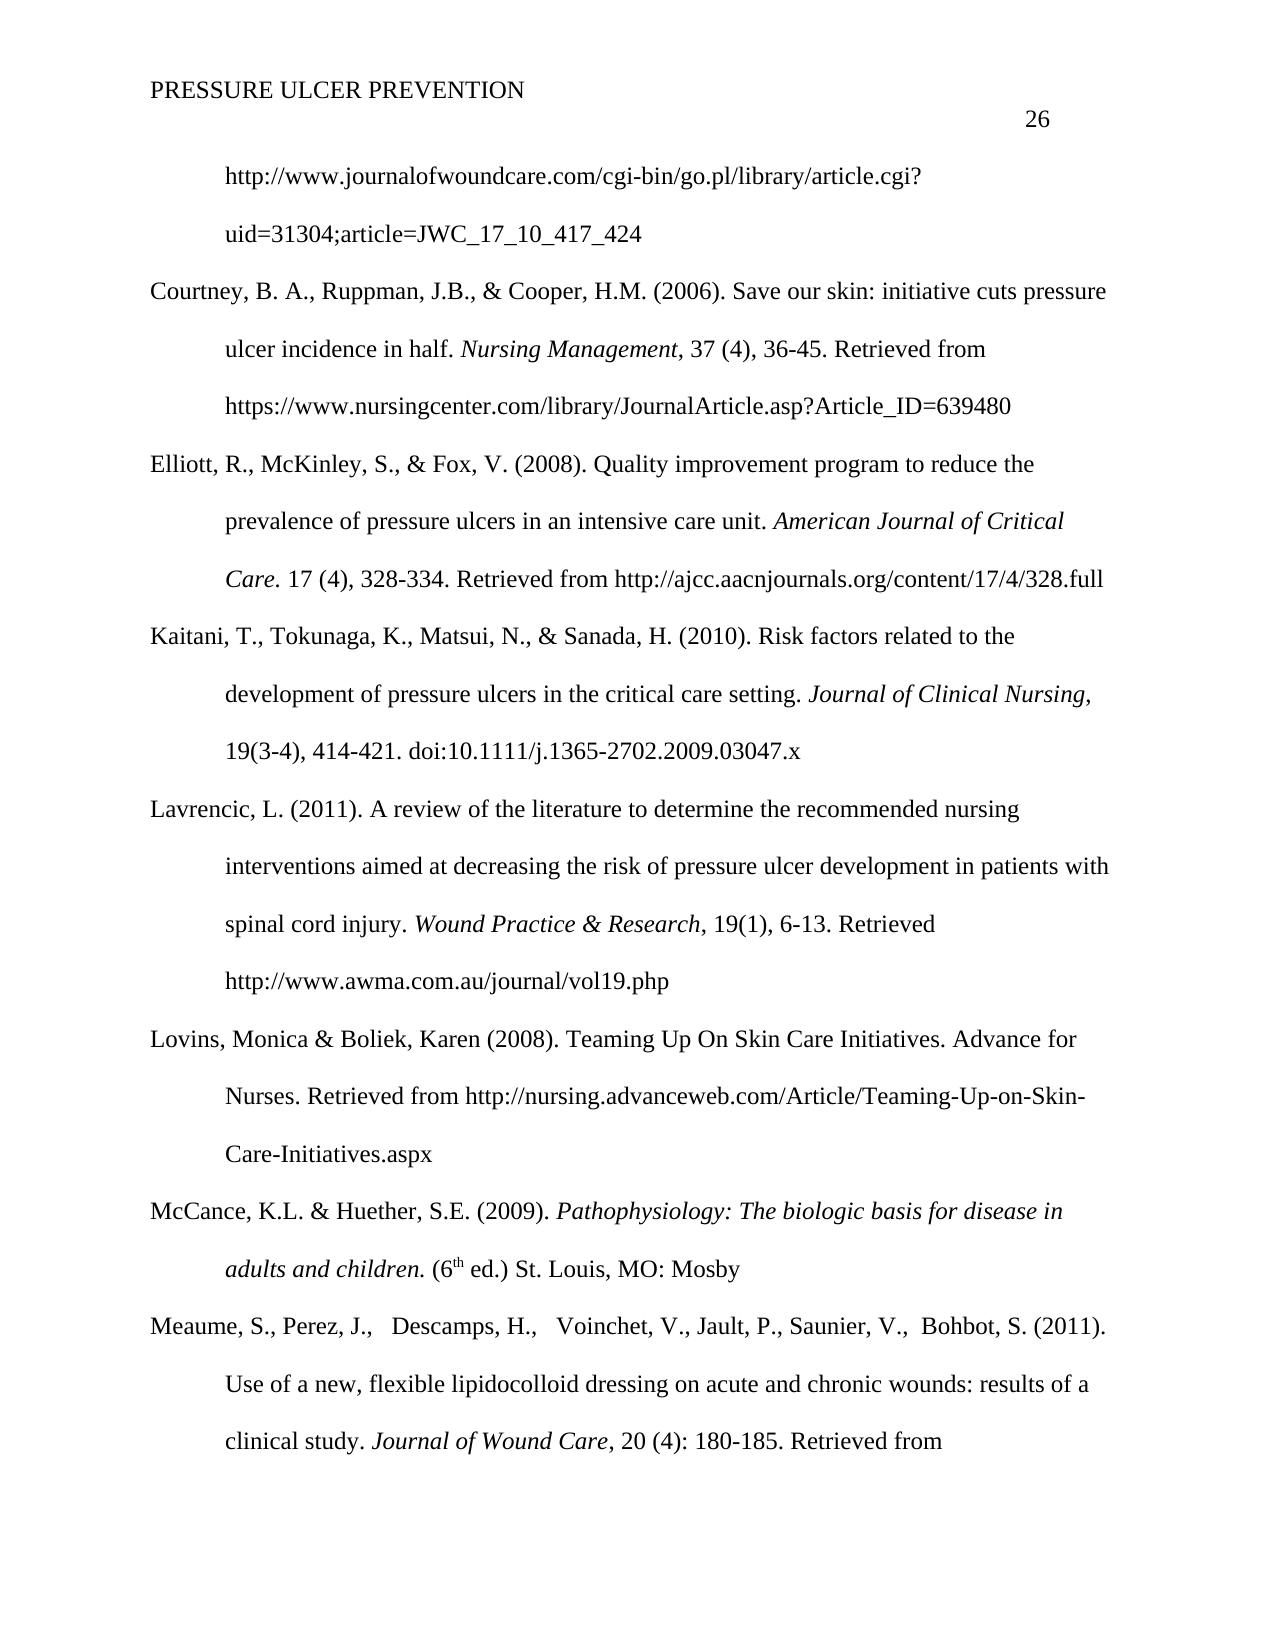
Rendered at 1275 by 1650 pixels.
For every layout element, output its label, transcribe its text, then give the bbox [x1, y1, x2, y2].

text Courtney, B. A., Ruppman, J.B., & Cooper, H.M. (2006). Save our skin: initiative cuts pressure ulcer incidence in half. Nursing Management, 37 (4), 36-45. Retrieved from https://www.nursingcenter.com/library/JournalArticle.asp?Article_ID=639480 [150, 276, 1125, 420]
text McCance, K.L. & Huether, S.E. (2009). Pathophysiology: The biologic basis for disease in adults and children. (6th ed.) St. Louis, MO: Mosby [150, 1196, 1125, 1282]
text Kaitani, T., Tokunaga, K., Matsui, N., & Sanada, H. (2010). Risk factors related to the development of pressure ulcers in the critical care setting. Journal of Clinical Nursing, 19(3-4), 414-421. doi:10.1111/j.1365-2702.2009.03047.x [150, 621, 1125, 765]
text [150, 161, 1125, 247]
text Lovins, Monica & Boliek, Karen (2008). Teaming Up On Skin Care Initiatives. Advance for Nurses. Retrieved from http://nursing.advanceweb.com/Article/Teaming-Up-on-Skin-Care-Initiatives.aspx [150, 1024, 1125, 1167]
text Lavrencic, L. (2011). A review of the literature to determine the recommended nursing interventions aimed at decreasing the risk of pressure ulcer development in patients with spinal cord injury. Wound Practice & Research, 19(1), 6-13. Retrieved http://www.awma.com.au/journal/vol19.php [150, 794, 1125, 995]
text Elliott, R., McKinley, S., & Fox, V. (2008). Quality improvement program to reduce the prevalence of pressure ulcers in an intensive care unit. American Journal of Critical Care. 17 (4), 328-334. Retrieved from http://ajcc.aacnjournals.org/content/17/4/328.full [150, 449, 1125, 592]
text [150, 1311, 1125, 1455]
